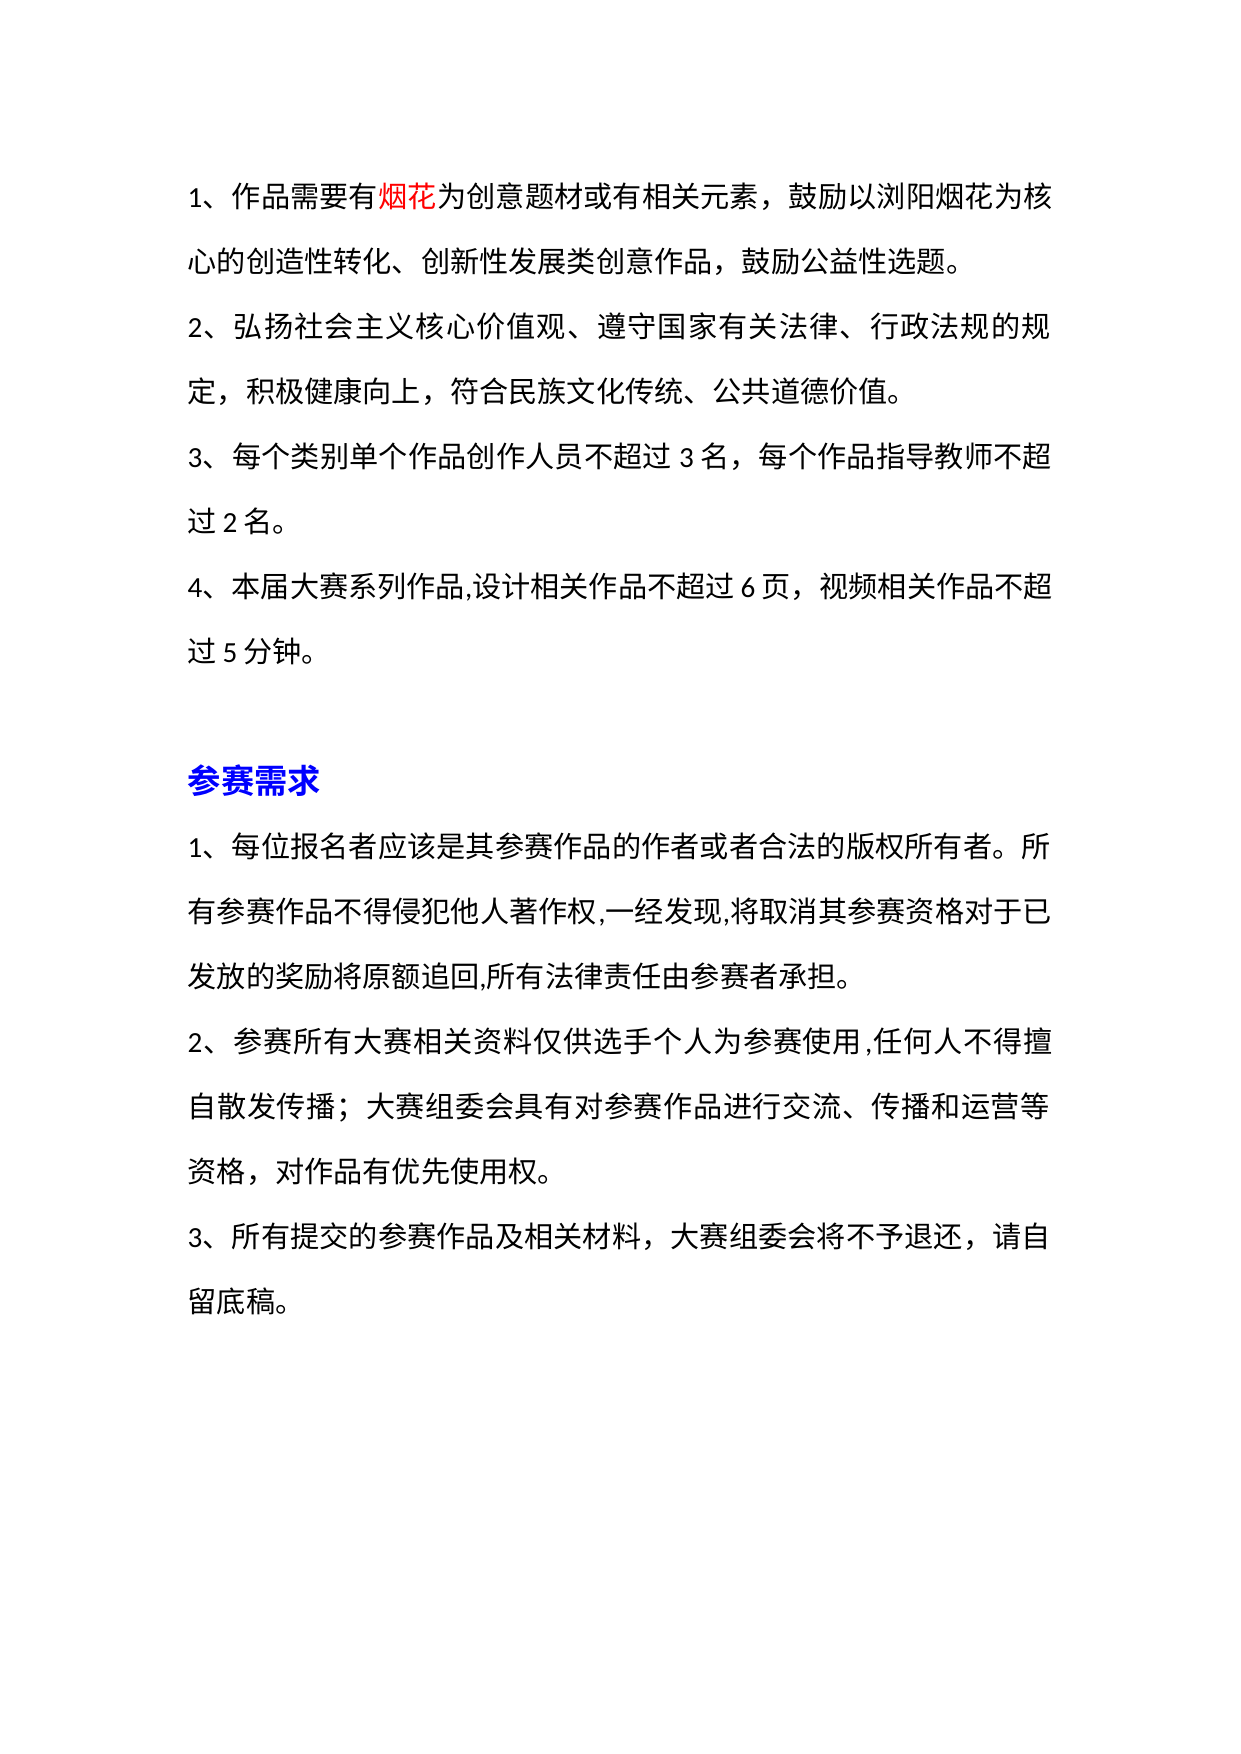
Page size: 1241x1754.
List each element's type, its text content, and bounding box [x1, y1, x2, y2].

text 4、本届大赛系列作品,设计相关作品不超过6页，视频相关作品不超过5分钟。 [187, 552, 1053, 682]
text 1、作品需要有烟花为创意题材或有相关元素，鼓励以浏阳烟花为核心的创造性转化、创新性发展类创意作品，鼓励公益性选题。 [187, 162, 1053, 292]
text 3、所有提交的参赛作品及相关材料，大赛组委会将不予退还，请自留底稿。 [187, 1202, 1053, 1332]
text 2、弘扬社会主义核心价值观、遵守国家有关法律、行政法规的规定，积极健康向上，符合民族文化传统、公共道德价值。 [187, 292, 1053, 422]
text 2、参赛所有大赛相关资料仅供选手个人为参赛使用,任何人不得擅自散发传播；大赛组委会具有对参赛作品进行交流、传播和运营等资格，对作品有优先使用权。 [187, 1007, 1053, 1202]
text 1、每位报名者应该是其参赛作品的作者或者合法的版权所有者。所有参赛作品不得侵犯他人著作权,一经发现,将取消其参赛资格对于已发放的奖励将原额追回,所有法律责任由参赛者承担。 [187, 812, 1053, 1007]
text 参赛需求 [187, 747, 1053, 812]
text 3、每个类别单个作品创作人员不超过3名，每个作品指导教师不超过2名。 [187, 422, 1053, 552]
